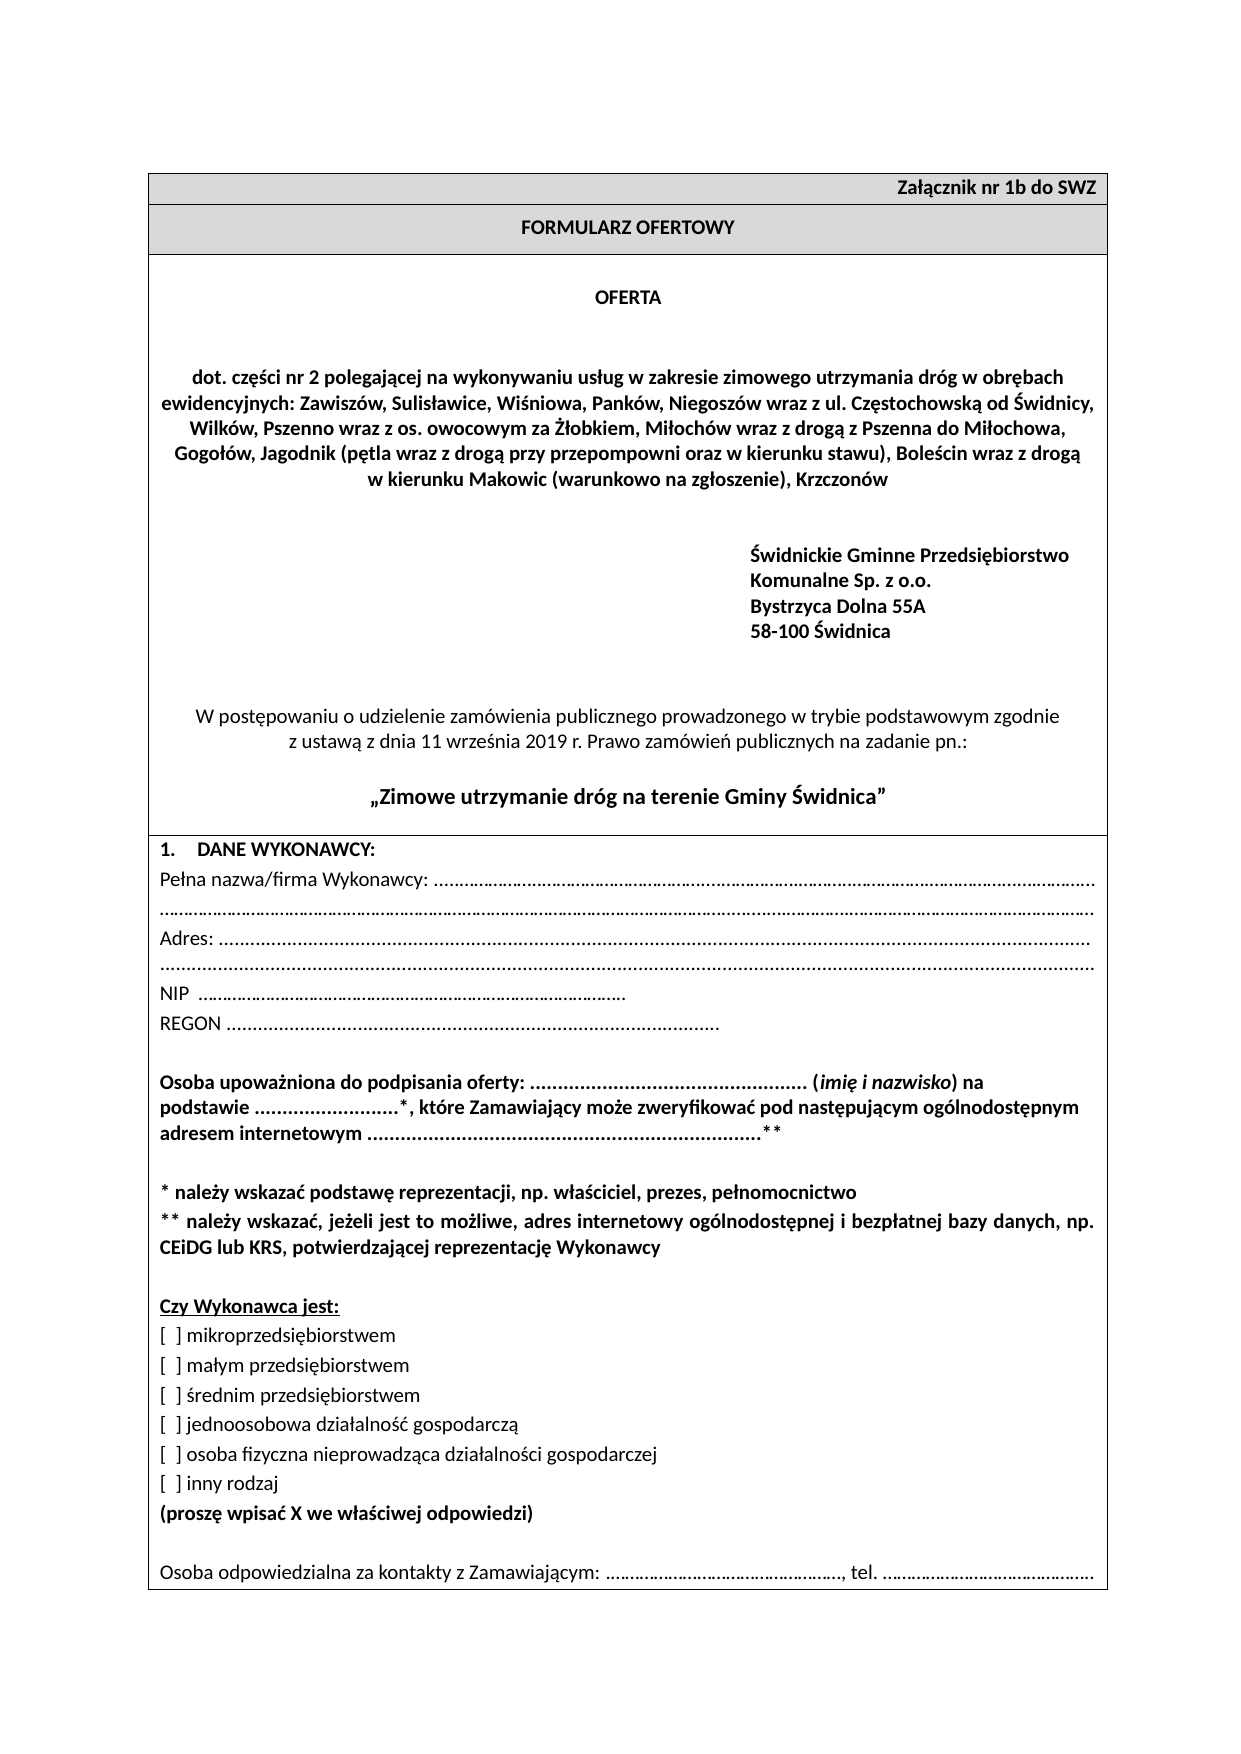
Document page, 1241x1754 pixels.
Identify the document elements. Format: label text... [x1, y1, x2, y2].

table_cell FORMULARZ OFERTOWY [149, 205, 1107, 254]
table_cell DANE WYKONAWCY: Pełna nazwa/firma Wykonawcy: .....……………..……………………………....…………….………..…………….……………...….………... ………………………………………………………………………………………………………..…....….………….…………………………………………… Adres: ...................................................................................................................................................................... .................................................................................................................................................................................. NIP …………………………………………………………………………….. REGON .............................................................................................. Osoba upoważniona do podpisania oferty: .................................................. (imię i nazwisko) na podstawie ..........................*, które Zamawiający może zweryfikować pod następującym ogólnodostępnym adresem internetowym .......................................................................** * należy wskazać podstawę reprezentacji, np. właściciel, prezes, pełnomocnictwo ** należy wskazać, jeżeli jest to możliwe, adres internetowy ogólnodostępnej i bezpłatnej bazy danych, np. CEiDG lub KRS, potwierdzającej reprezentację Wykonawcy Czy Wykonawca jest: [ ] mikroprzedsiębiorstwem [ ] małym przedsiębiorstwem [ ] średnim przedsiębiorstwem [ ] jednoosobowa działalność gospodarczą [ ] osoba fizyczna nieprowadząca działalności gospodarczej [ ] inny rodzaj (proszę wpisać X we właściwej odpowiedzi) Osoba odpowiedzialna za kontakty z Zamawiającym: .…………………………………………, tel. …………………………………….. [149, 836, 1107, 1589]
table_cell OFERTA dot. części nr 2 polegającej na wykonywaniu usług w zakresie zimowego utrzymania dróg w obrębach ewidencyjnych: Zawiszów, Sulisławice, Wiśniowa, Panków, Niegoszów wraz z ul. Częstochowską od Świdnicy, Wilków, Pszenno wraz z os. owocowym za Żłobkiem, Miłochów wraz z drogą z Pszenna do Miłochowa, Gogołów, Jagodnik (pętla wraz z drogą przy przepompowni oraz w kierunku stawu), Boleścin wraz z drogą w kierunku Makowic (warunkowo na zgłoszenie), Krzczonów Świdnickie Gminne Przedsiębiorstwo Komunalne Sp. z o.o. Bystrzyca Dolna 55A 58-100 Świdnica W postępowaniu o udzielenie zamówienia publicznego prowadzonego w trybie podstawowym zgodnie z ustawą z dnia 11 września 2019 r. Prawo zamówień publicznych na zadanie pn.: „Zimowe utrzymanie dróg na terenie Gminy Świdnica” [149, 255, 1107, 835]
table_header Załącznik nr 1b do SWZ [149, 174, 1107, 204]
